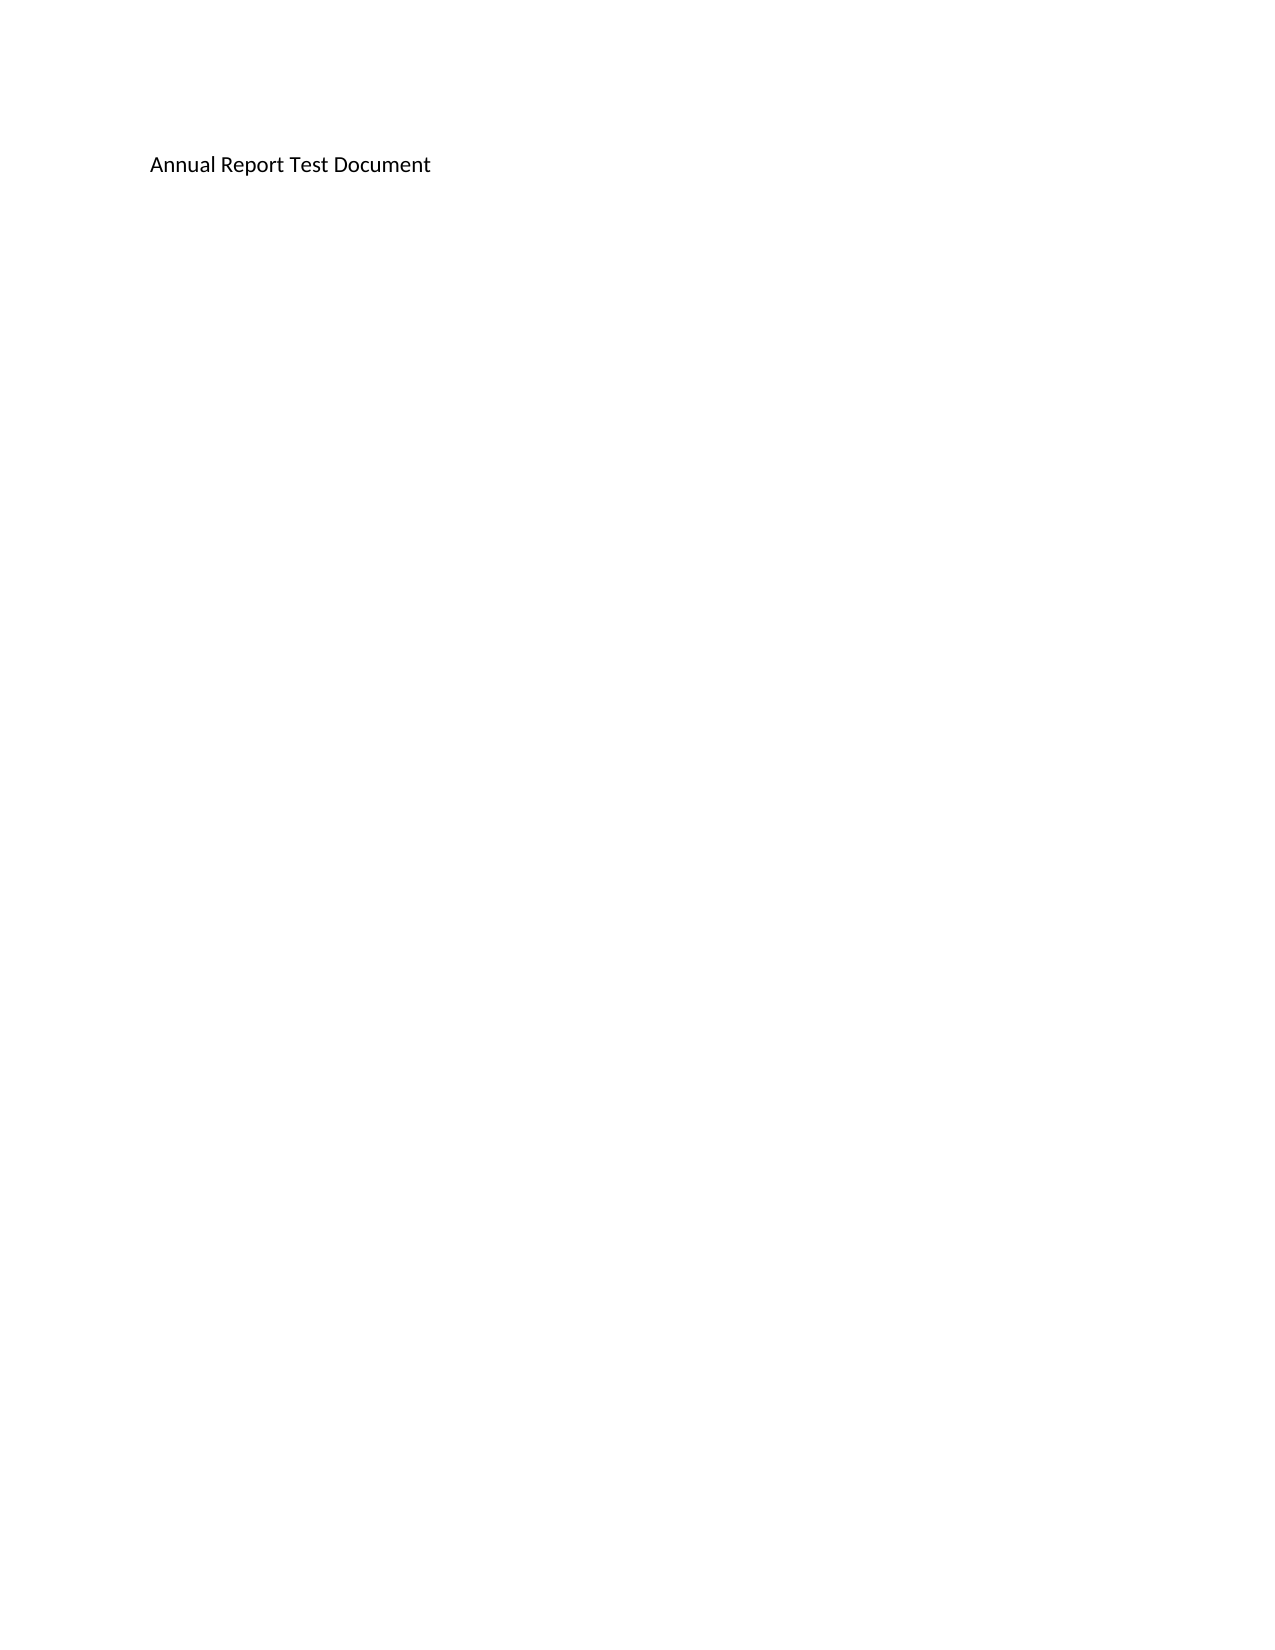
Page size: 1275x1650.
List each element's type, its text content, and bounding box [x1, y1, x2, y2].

text Annual Report Test Document [150, 150, 1125, 178]
